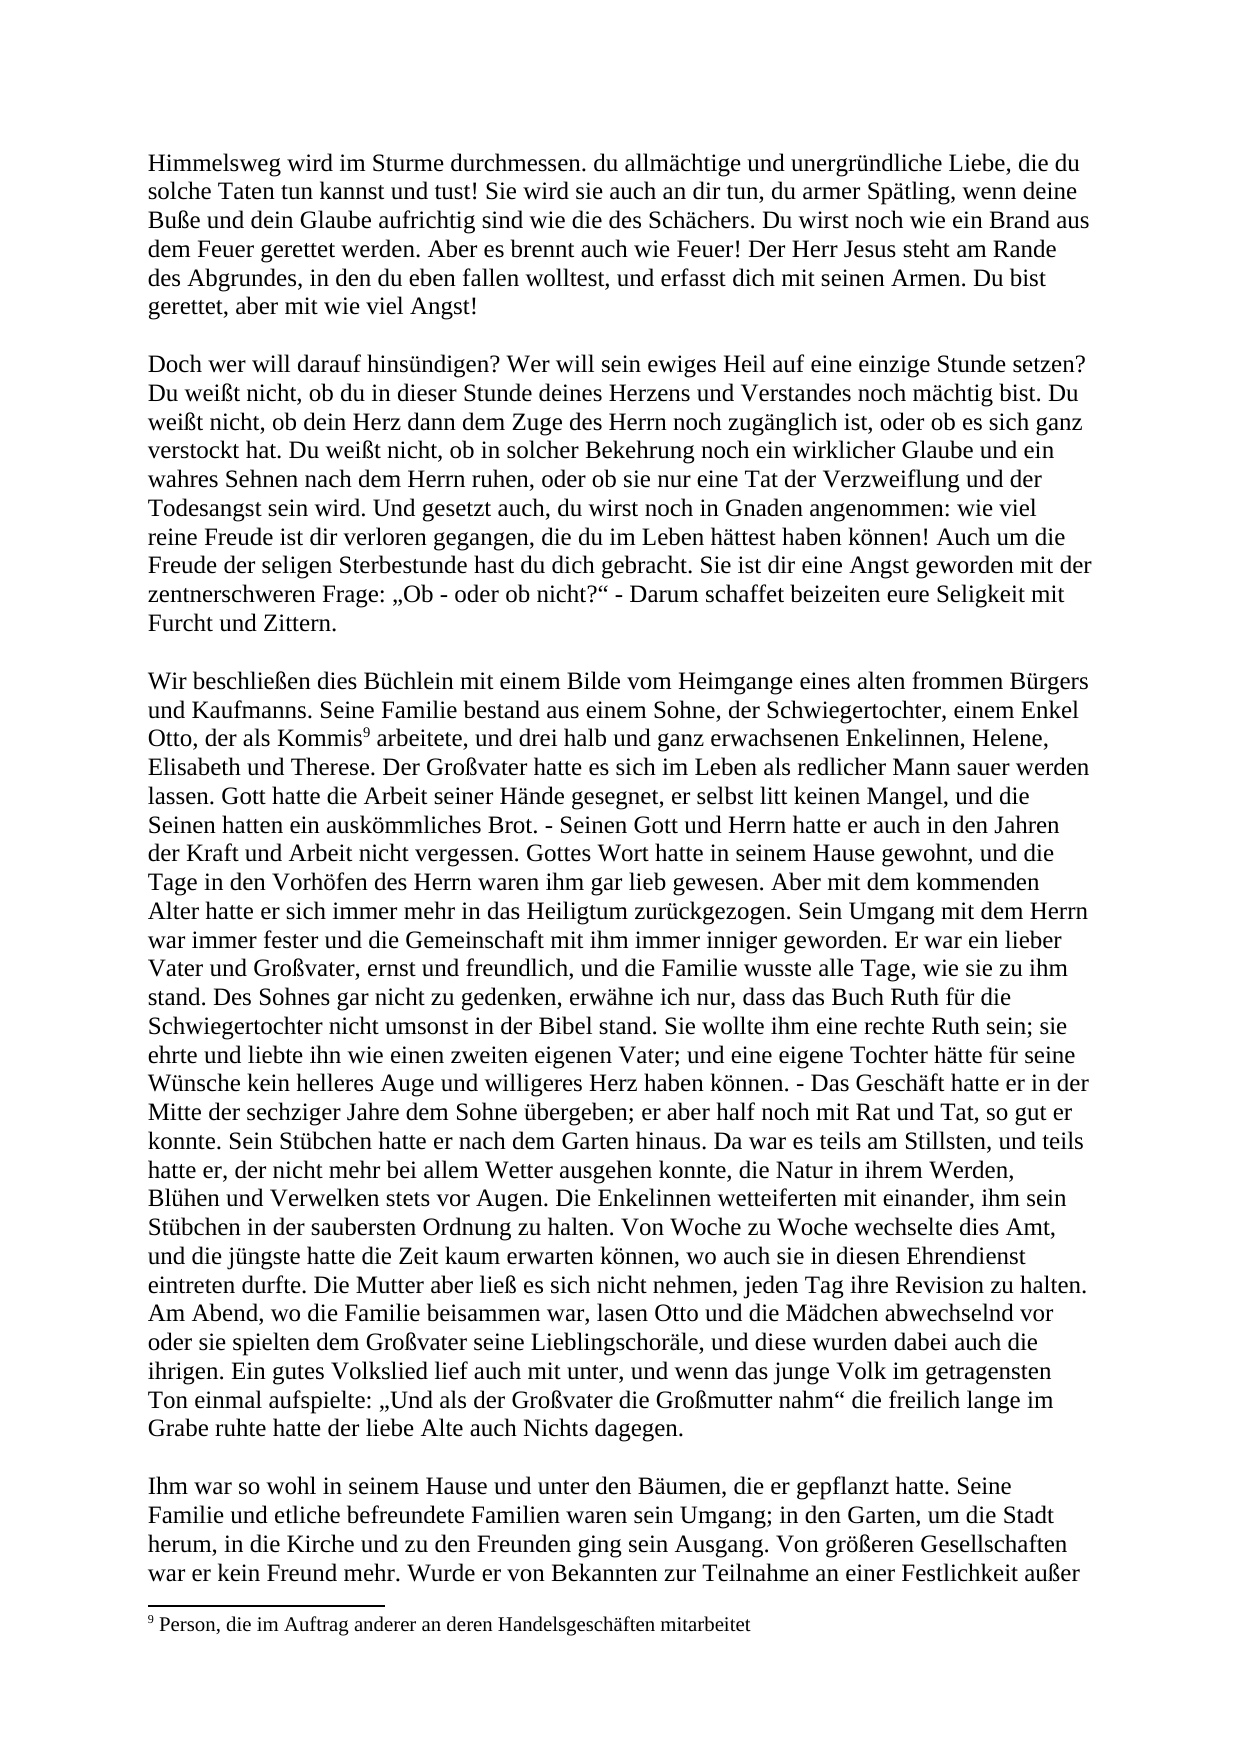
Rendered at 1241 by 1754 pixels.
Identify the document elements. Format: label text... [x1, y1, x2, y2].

text Doch wer will darauf hinsündigen? Wer will sein ewiges Heil auf eine einzige Stunde setzen? Du weißt nicht, ob du in dieser Stunde deines Herzens und Verstandes noch mächtig bist. Du weißt nicht, ob dein Herz dann dem Zuge des Herrn noch zugänglich ist, oder ob es sich ganz verstockt hat. Du weißt nicht, ob in solcher Bekehrung noch ein wirklicher Glaube und ein wahres Sehnen nach dem Herrn ruhen, oder ob sie nur eine Tat der Verzweiflung und der Todesangst sein wird. Und gesetzt auch, du wirst noch in Gnaden angenommen: wie viel reine Freude ist dir verloren gegangen, die du im Leben hättest haben können! Auch um die Freude der seligen Sterbestunde hast du dich gebracht. Sie ist dir eine Angst geworden mit der zentnerschweren Frage: „Ob - oder ob nicht?“ - Darum schaffet beizeiten eure Seligkeit mit Furcht und Zittern. [148, 349, 1093, 637]
text Wir beschließen dies Büchlein mit einem Bilde vom Heimgange eines alten frommen Bürgers und Kaufmanns. Seine Familie bestand aus einem Sohne, der Schwiegertochter, einem Enkel Otto, der als Kommis arbeitete, und drei halb und ganz erwachsenen Enkelinnen, Helene, Elisabeth und Therese. Der Großvater hatte es sich im Leben als redlicher Mann sauer werden lassen. Gott hatte die Arbeit seiner Hände gesegnet, er selbst litt keinen Mangel, und die Seinen hatten ein auskömmliches Brot. - Seinen Gott und Herrn hatte er auch in den Jahren der Kraft und Arbeit nicht vergessen. Gottes Wort hatte in seinem Hause gewohnt, und die Tage in den Vorhöfen des Herrn waren ihm gar lieb gewesen. Aber mit dem kommenden Alter hatte er sich immer mehr in das Heiligtum zurückgezogen. Sein Umgang mit dem Herrn war immer fester und die Gemeinschaft mit ihm immer inniger geworden. Er war ein lieber Vater und Großvater, ernst und freundlich, und die Familie wusste alle Tage, wie sie zu ihm stand. Des Sohnes gar nicht zu gedenken, erwähne ich nur, dass das Buch Ruth für die Schwiegertochter nicht umsonst in der Bibel stand. Sie wollte ihm eine rechte Ruth sein; sie ehrte und liebte ihn wie einen zweiten eigenen Vater; und eine eigene Tochter hätte für seine Wünsche kein helleres Auge und willigeres Herz haben können. - Das Geschäft hatte er in der Mitte der sechziger Jahre dem Sohne übergeben; er aber half noch mit Rat und Tat, so gut er konnte. Sein Stübchen hatte er nach dem Garten hinaus. Da war es teils am Stillsten, und teils hatte er, der nicht mehr bei allem Wetter ausgehen konnte, die Natur in ihrem Werden, Blühen und Verwelken stets vor Augen. Die Enkelinnen wetteiferten mit einander, ihm sein Stübchen in der saubersten Ordnung zu halten. Von Woche zu Woche wechselte dies Amt, und die jüngste hatte die Zeit kaum erwarten können, wo auch sie in diesen Ehrendienst eintreten durfte. Die Mutter aber ließ es sich nicht nehmen, jeden Tag ihre Revision zu halten. Am Abend, wo die Familie beisammen war, lasen Otto und die Mädchen abwechselnd vor oder sie spielten dem Großvater seine Lieblingschoräle, und diese wurden dabei auch die ihrigen. Ein gutes Volkslied lief auch mit unter, und wenn das junge Volk im getragensten Ton einmal aufspielte: „Und als der Großvater die Großmutter nahm“ die freilich lange im Grabe ruhte hatte der liebe Alte auch Nichts dagegen. [148, 666, 1093, 1442]
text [148, 1471, 1093, 1586]
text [148, 148, 1093, 320]
